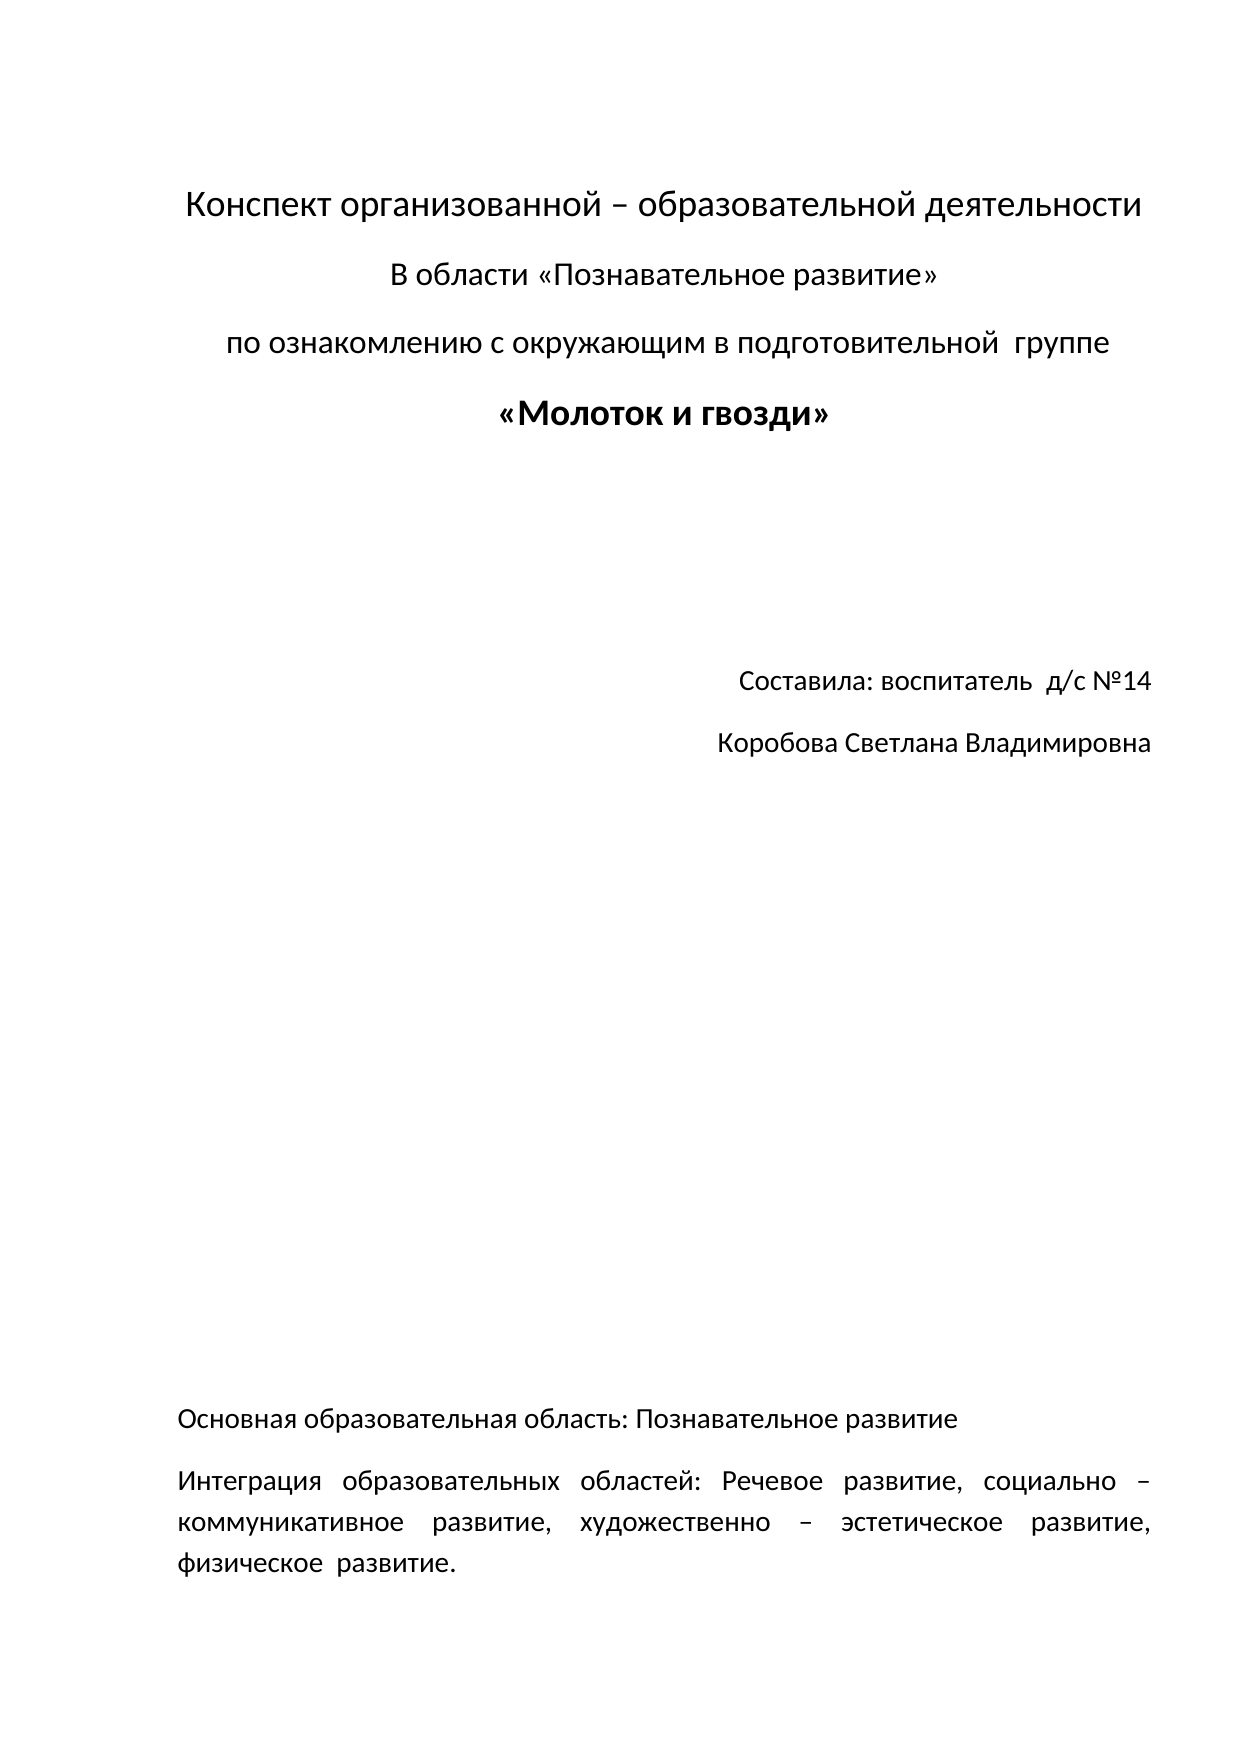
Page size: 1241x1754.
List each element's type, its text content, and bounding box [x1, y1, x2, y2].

text Основная образовательная область: Познавательное развитие [177, 1400, 1152, 1436]
text Конспект организованной – образовательной деятельности [177, 180, 1152, 226]
text Составила: воспитатель д/с №14 [177, 662, 1152, 698]
text «Молоток и гвозди» [177, 389, 1152, 434]
text по ознакомлению с окружающим в подготовительной группе [177, 321, 1152, 362]
text В области «Познавательное развитие» [177, 253, 1152, 294]
text Коробова Светлана Владимировна [177, 724, 1152, 760]
text Интеграция образовательных областей: Речевое развитие, социально – коммуникативное развитие, художественно – эстетическое развитие, физическое развитие. [177, 1462, 1152, 1579]
